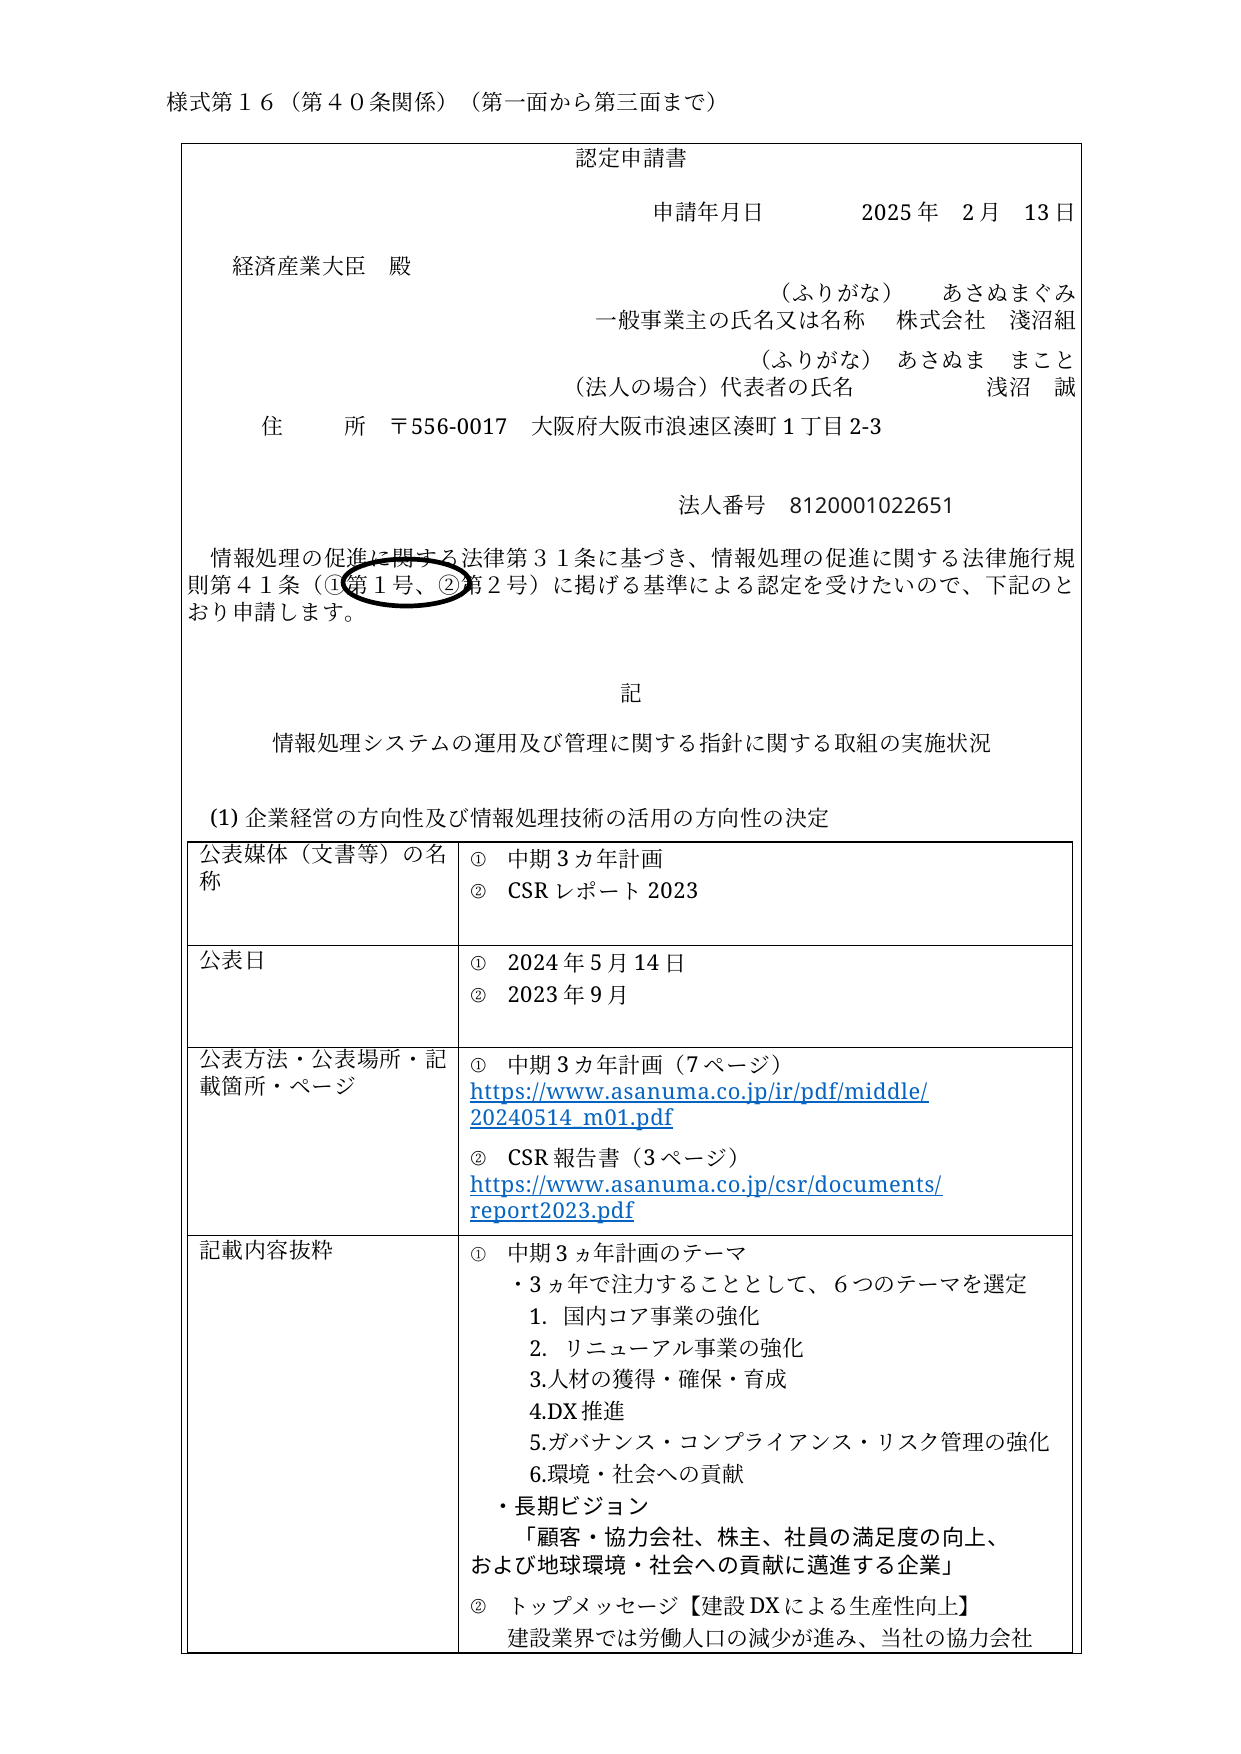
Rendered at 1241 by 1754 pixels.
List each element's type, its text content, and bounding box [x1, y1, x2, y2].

text 様式第１６（第４０条関係）（第一面から第三面まで） [167, 89, 1070, 116]
table_header 認定申請書 申請年月日 2025年 2月 13日 経済産業大臣 殿 （ふりがな） あさぬまぐみ 一般事業主の氏名又は名称 株式会社 淺沼組 （ふりがな） あさぬま まこと （法人の場合）代表者の氏名 浅沼 誠 住所 〒556-0017 大阪府大阪市浪速区湊町1丁目2-3 法人番号 8120001022651 情報処理の促進に関する法律第３１条に基づき、情報処理の促進に関する法律施行規則第４１条（①第１号、②第２号）に掲げる基準による認定を受けたいので、下記のとおり申請します。 [182, 144, 1081, 680]
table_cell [182, 680, 1081, 1653]
